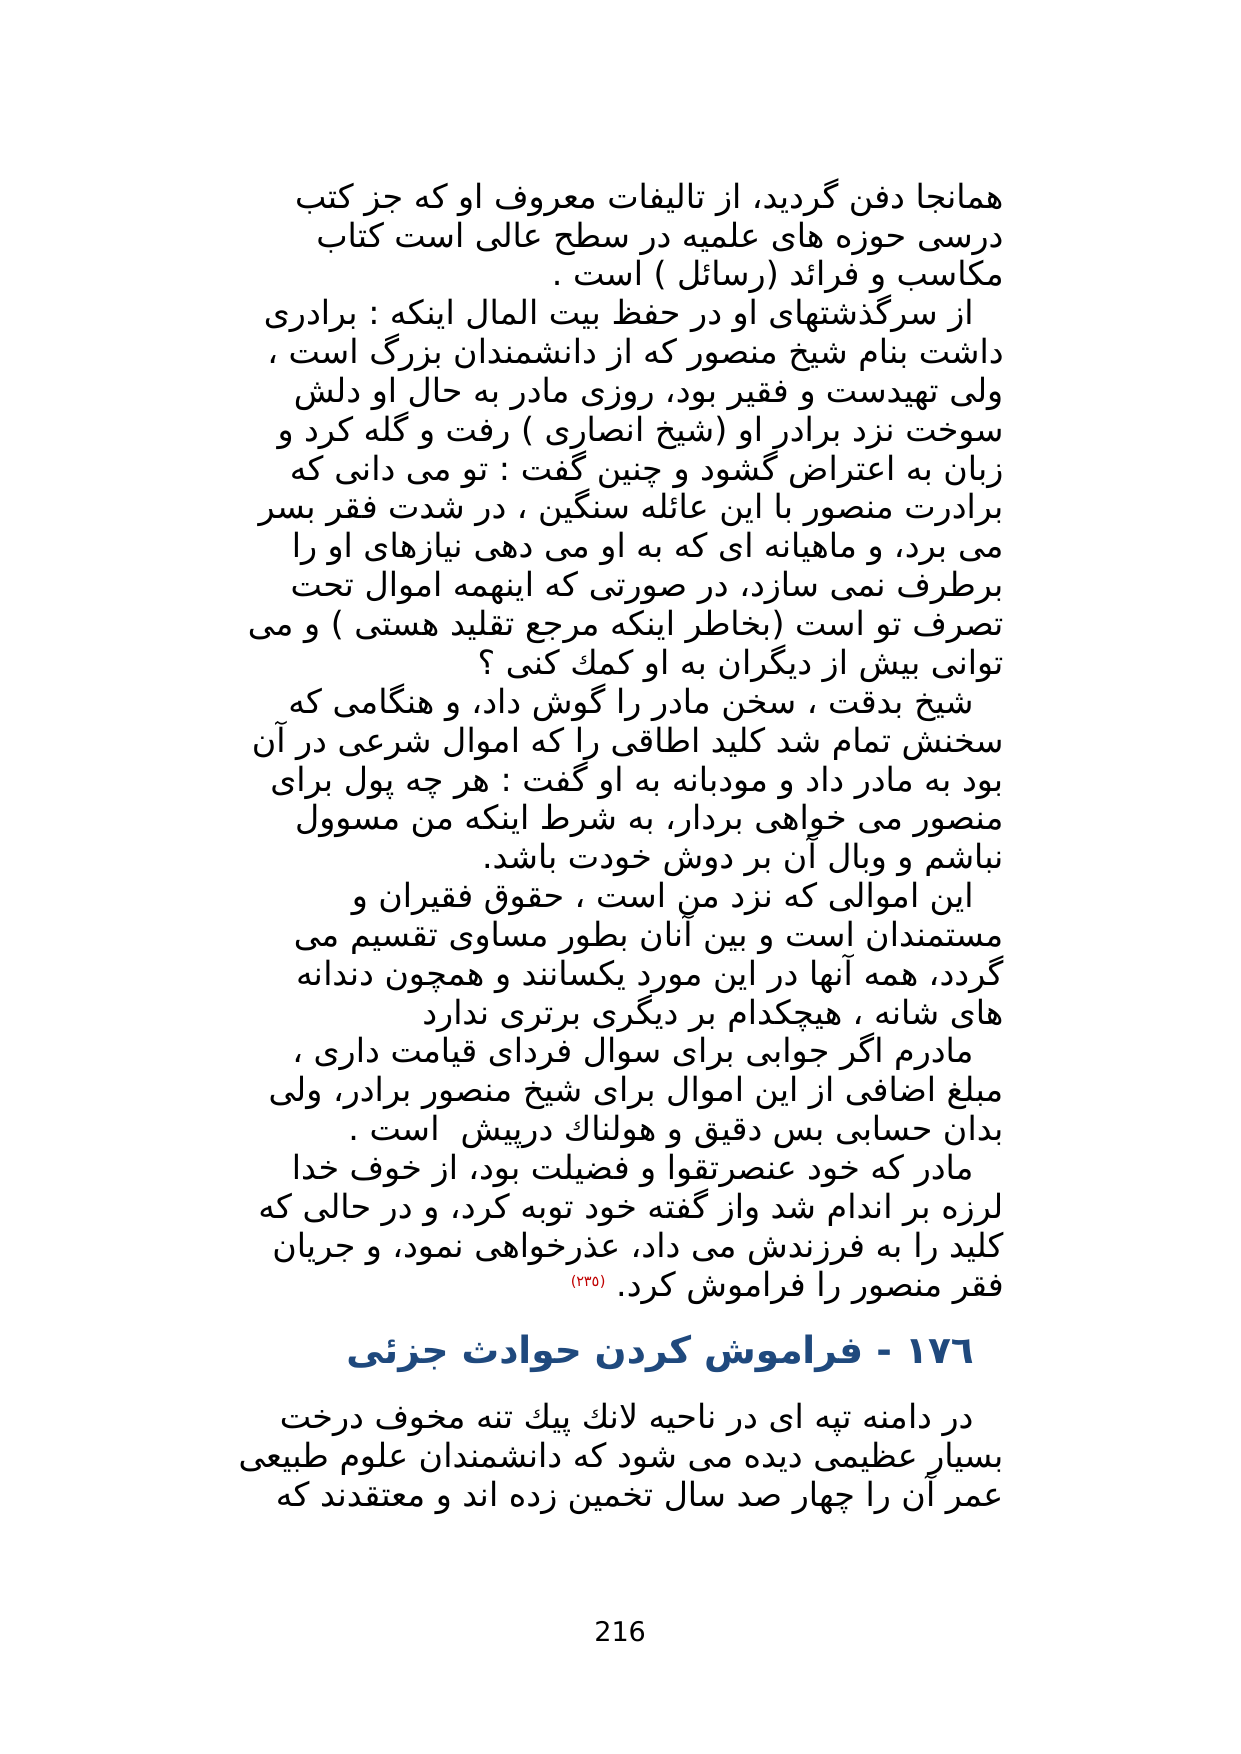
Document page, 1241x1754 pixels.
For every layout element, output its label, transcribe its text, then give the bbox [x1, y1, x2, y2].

text مادرم اگر جوابى براى سوال فرداى قيامت دارى ، مبلغ اضافى از اين اموال براى شيخ منصور برادر، ولى بدان حسابى بس دقيق و هولناك درپيش ‍ است . [236, 1032, 1004, 1148]
text اين اموالى كه نزد من است ، حقوق فقيران و مستمندان است و بين آنان بطور مساوى تقسيم مى گردد، همه آنها در اين مورد يكسانند و همچون دندانه هاى شانه ، هيچكدام بر ديگرى برترى ندارد [236, 877, 1004, 1032]
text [236, 1398, 1004, 1514]
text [236, 177, 1004, 294]
subtitle ١٧٦ - فراموش كردن حوادث جزئى [236, 1329, 1004, 1373]
text مادر كه خود عنصرتقوا و فضيلت بود، از خوف خدا لرزه بر اندام شد واز گفته خود توبه كرد، و در حالى كه كليد را به فرزندش مى داد، عذرخواهى نمود، و جريان فقر منصور را فراموش كرد. (٢٣٥) [236, 1148, 1004, 1304]
text شيخ بدقت ، سخن مادر را گوش داد، و هنگامى كه سخنش تمام شد كليد اطاقى را كه اموال شرعى در آن بود به مادر داد و مودبانه به او گفت : هر چه پول براى منصور مى خواهى بردار، به شرط اينكه من مسوول نباشم و وبال آن بر دوش خودت باشد. [236, 682, 1004, 877]
text از سرگذشتهاى او در حفظ بيت المال اينكه : برادرى داشت بنام شيخ منصور كه از دانشمندان بزرگ است ، ولى تهيدست و فقير بود، روزى مادر به حال او دلش سوخت نزد برادر او (شيخ انصارى ) رفت و گله كرد و زبان به اعتراض گشود و چنين گفت : تو مى دانى كه برادرت منصور با اين عائله سنگين ، در شدت فقر بسر مى برد، و ماهيانه اى كه به او مى دهى نيازهاى او را برطرف نمى سازد، در صورتى كه اينهمه اموال تحت تصرف تو است (بخاطر اينكه مرجع تقليد هستى ) و مى توانى بيش از ديگران به او كمك كنى ؟ [236, 294, 1004, 682]
